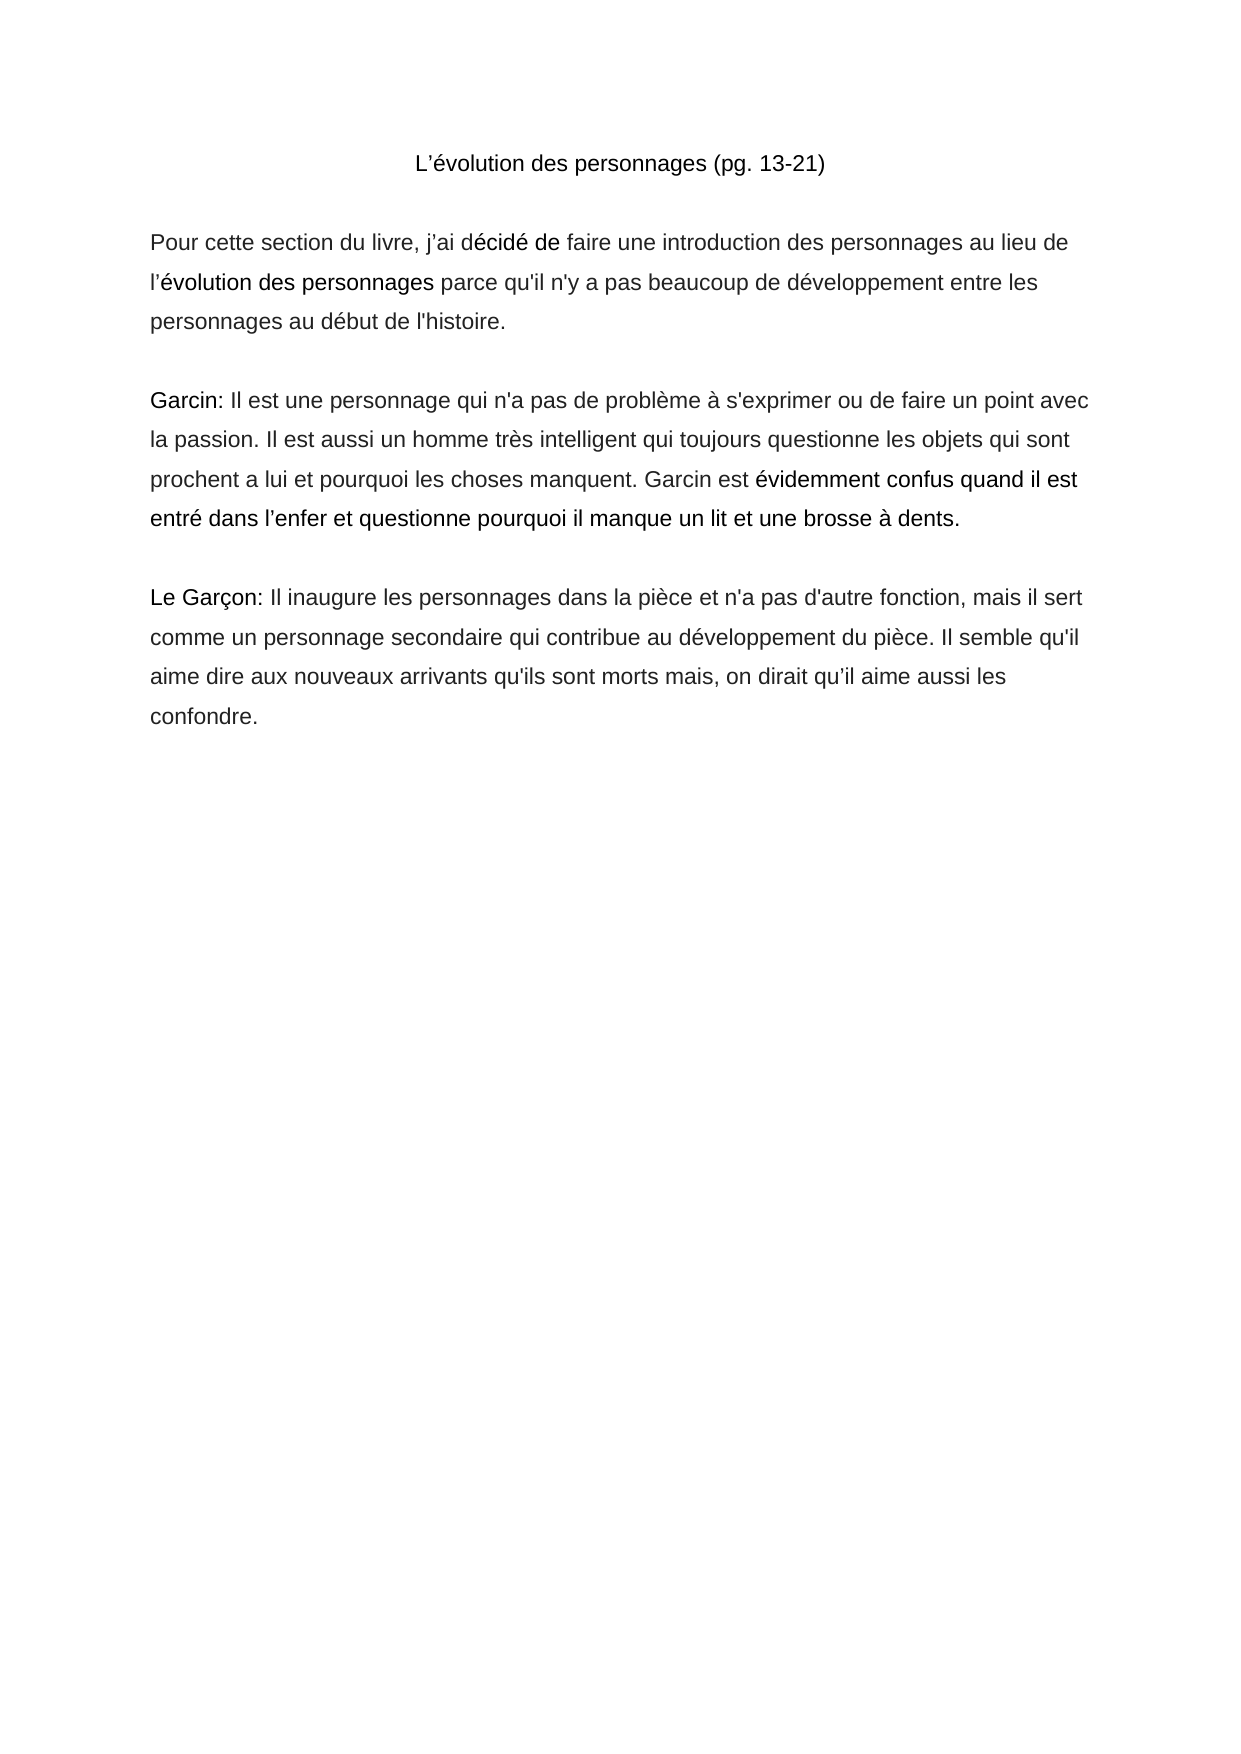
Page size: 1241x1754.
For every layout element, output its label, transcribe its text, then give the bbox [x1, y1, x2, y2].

text L’évolution des personnages (pg. 13-21) [707, 150, 1090, 176]
text Le Garçon: Il inaugure les personnages dans la pièce et n'a pas d'autre fonction, mais il sert comme un personnage secondaire qui contribue au développement du pièce. Il semble qu'il aime dire aux nouveaux arrivants qu'ils sont morts mais, on dirait qu’il aime aussi les confondre. [150, 584, 1090, 729]
text Pour cette section du livre, j’ai décidé de faire une introduction des personnages au lieu de l’évolution des personnages parce qu'il n'y a pas beaucoup de développement entre les personnages au début de l'histoire. [150, 229, 1090, 334]
text L’évolution des personnages (pg. 13-21) [150, 150, 433, 176]
text Garcin: Il est une personnage qui n'a pas de problème à s'exprimer ou de faire un point avec la passion. Il est aussi un homme très intelligent qui toujours questionne les objets qui sont prochent a lui et pourquoi les choses manquent. Garcin est évidemment confus quand il est entré dans l’enfer et questionne pourquoi il manque un lit et une brosse à dents. [150, 387, 1090, 532]
